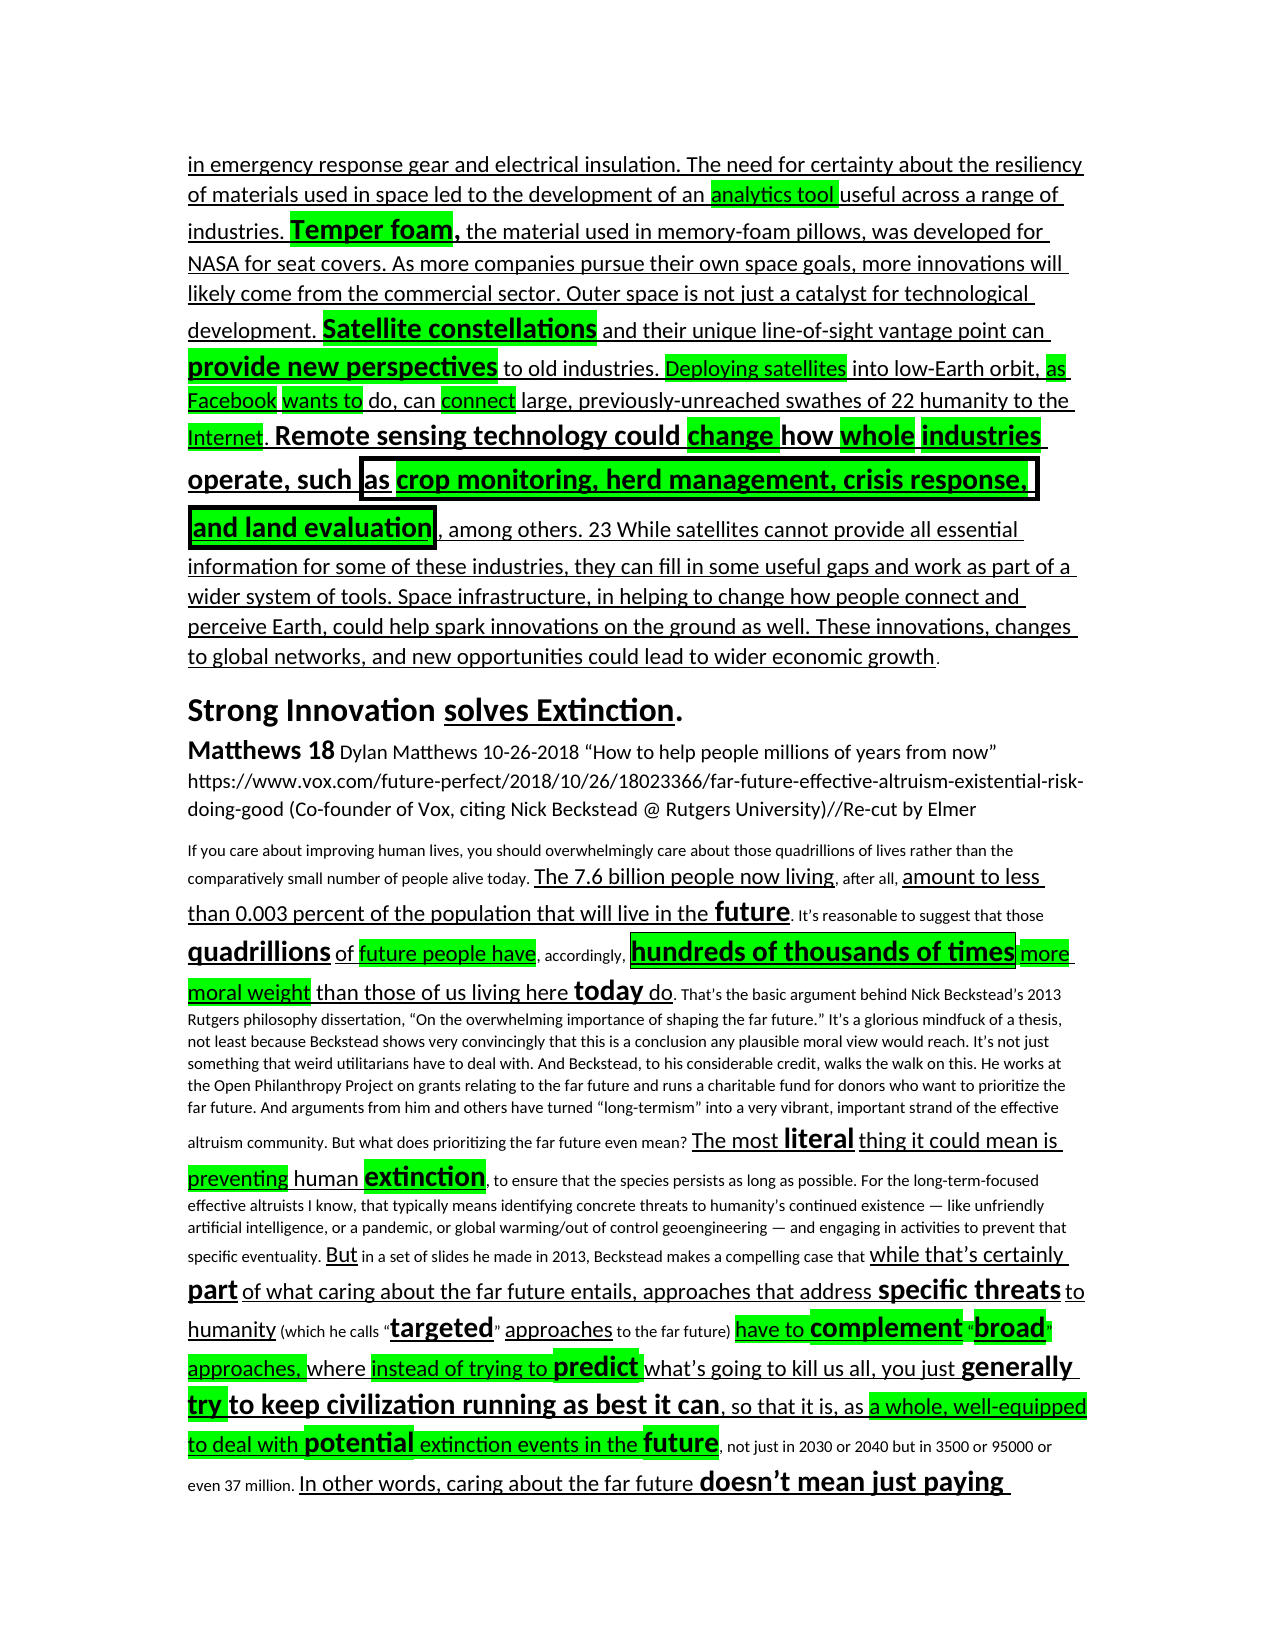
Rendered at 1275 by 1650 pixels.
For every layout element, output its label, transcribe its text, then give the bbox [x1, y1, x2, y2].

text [187, 150, 1087, 671]
text Matthews 18 Dylan Matthews 10-26-2018 “How to help people millions of years from now” https://www.vox.com/future-perfect/2018/10/26/18023366/far-future-effective-altruism-existential-risk-doing-good (Co-founder of Vox, citing Nick Beckstead @ Rutgers University)//Re-cut by Elmer [187, 733, 1087, 821]
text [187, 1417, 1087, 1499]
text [187, 840, 1087, 1416]
subtitle Strong Innovation solves Extinction. [187, 689, 1087, 730]
